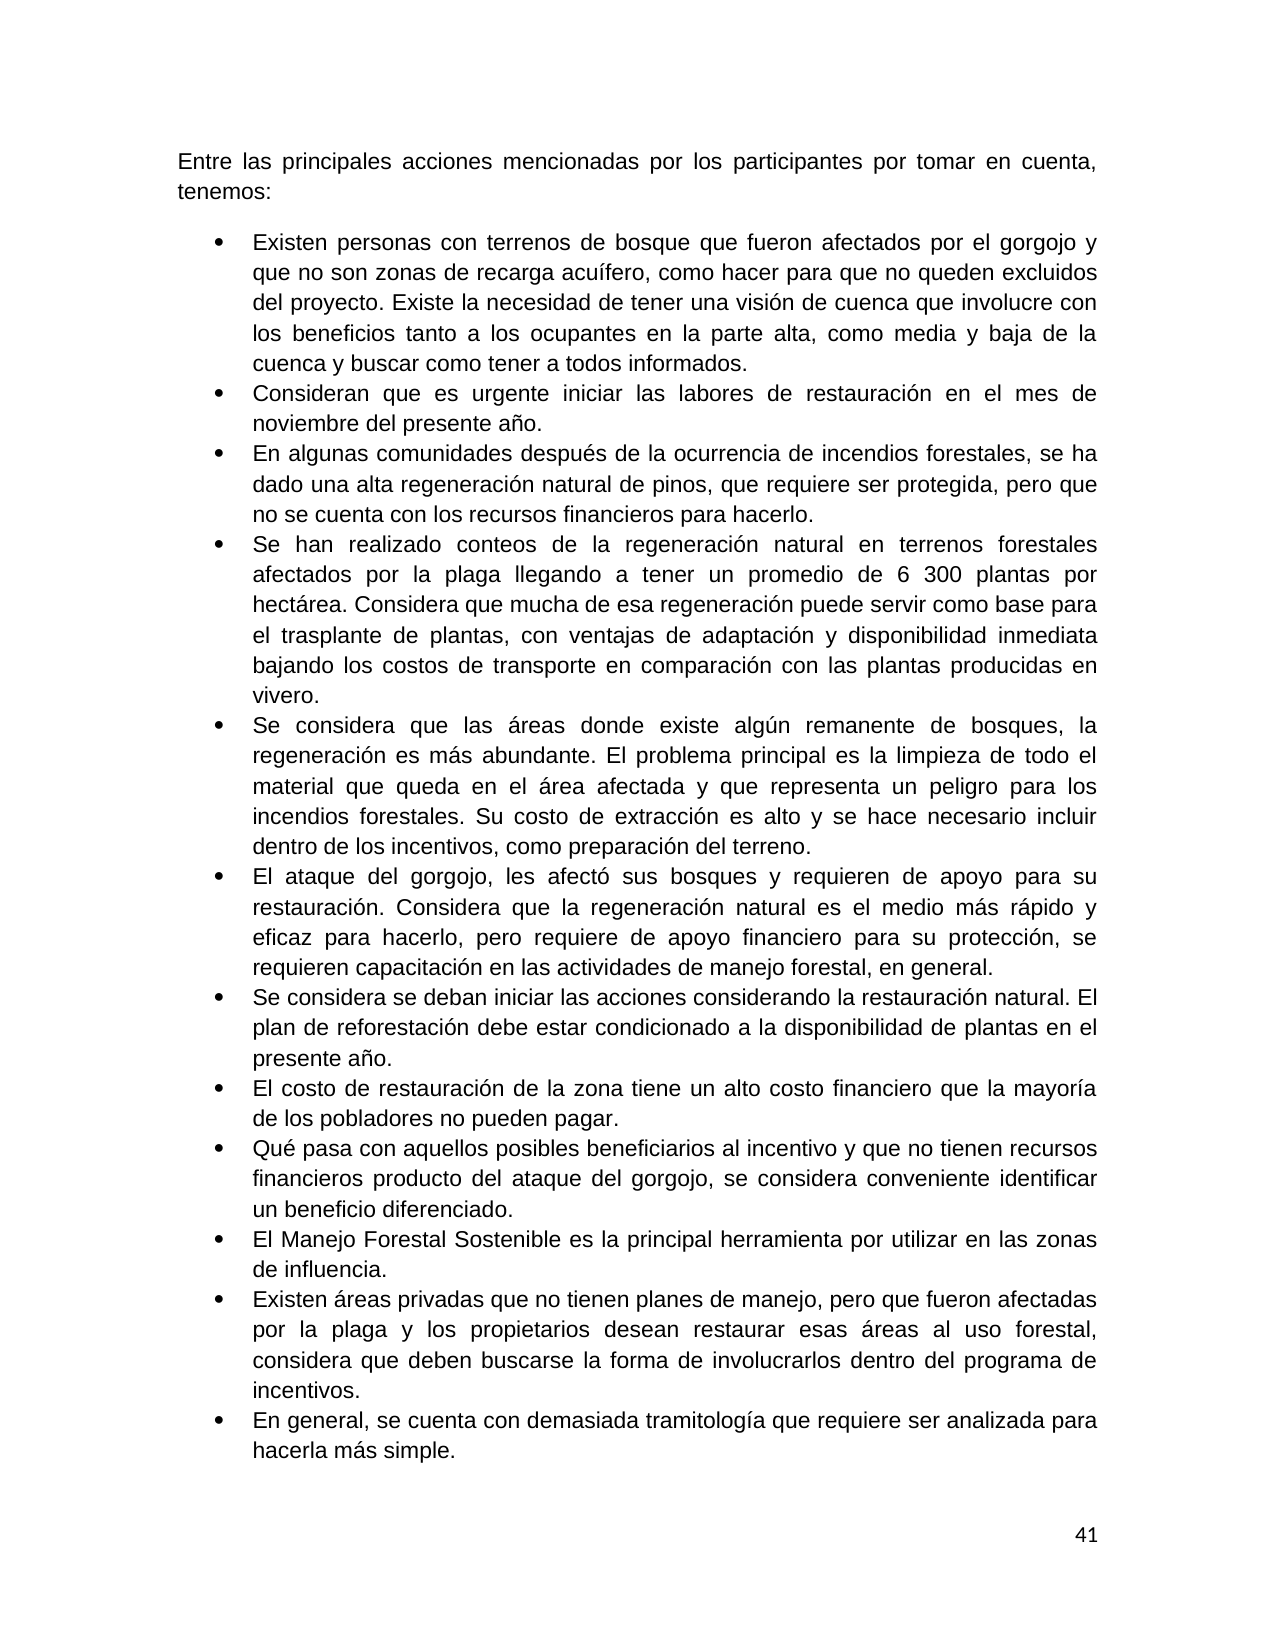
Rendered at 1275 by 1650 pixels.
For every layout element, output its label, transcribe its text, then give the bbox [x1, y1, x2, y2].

text Entre las principales acciones mencionadas por los participantes por tomar en cuenta, tenemos: [177, 148, 1098, 204]
list En general, se cuenta con demasiada tramitología que requiere ser analizada para hacerla más simple. [215, 1407, 1098, 1464]
list Se han realizado conteos de la regeneración natural en terrenos forestales afectados por la plaga llegando a tener un promedio de 6 300 plantas por hectárea. Considera que mucha de esa regeneración puede servir como base para el trasplante de plantas, con ventajas de adaptación y disponibilidad inmediata bajando los costos de transporte en comparación con las plantas producidas en vivero. [215, 531, 1098, 708]
list Se considera que las áreas donde existe algún remanente de bosques, la regeneración es más abundante. El problema principal es la limpieza de todo el material que queda en el área afectada y que representa un peligro para los incendios forestales. Su costo de extracción es alto y se hace necesario incluir dentro de los incentivos, como preparación del terreno. [215, 712, 1098, 859]
list El ataque del gorgojo, les afectó sus bosques y requieren de apoyo para su restauración. Considera que la regeneración natural es el medio más rápido y eficaz para hacerlo, pero requiere de apoyo financiero para su protección, se requieren capacitación en las actividades de manejo forestal, en general. [215, 863, 1098, 980]
list El costo de restauración de la zona tiene un alto costo financiero que la mayoría de los pobladores no pueden pagar. [215, 1075, 1098, 1131]
list El Manejo Forestal Sostenible es la principal herramienta por utilizar en las zonas de influencia. [215, 1226, 1098, 1282]
list Consideran que es urgente iniciar las labores de restauración en el mes de noviembre del presente año. [215, 380, 1098, 437]
list Qué pasa con aquellos posibles beneficiarios al incentivo y que no tienen recursos financieros producto del ataque del gorgojo, se considera conveniente identificar un beneficio diferenciado. [215, 1135, 1098, 1222]
list Existen áreas privadas que no tienen planes de manejo, pero que fueron afectadas por la plaga y los propietarios desean restaurar esas áreas al uso forestal, considera que deben buscarse la forma de involucrarlos dentro del programa de incentivos. [215, 1286, 1098, 1403]
list En algunas comunidades después de la ocurrencia de incendios forestales, se ha dado una alta regeneración natural de pinos, que requiere ser protegida, pero que no se cuenta con los recursos financieros para hacerlo. [215, 440, 1098, 527]
list Existen personas con terrenos de bosque que fueron afectados por el gorgojo y que no son zonas de recarga acuífero, como hacer para que no queden excluidos del proyecto. Existe la necesidad de tener una visión de cuenca que involucre con los beneficios tanto a los ocupantes en la parte alta, como media y baja de la cuenca y buscar como tener a todos informados. [215, 229, 1098, 376]
list Se considera se deban iniciar las acciones considerando la restauración natural. El plan de reforestación debe estar condicionado a la disponibilidad de plantas en el presente año. [215, 984, 1098, 1071]
